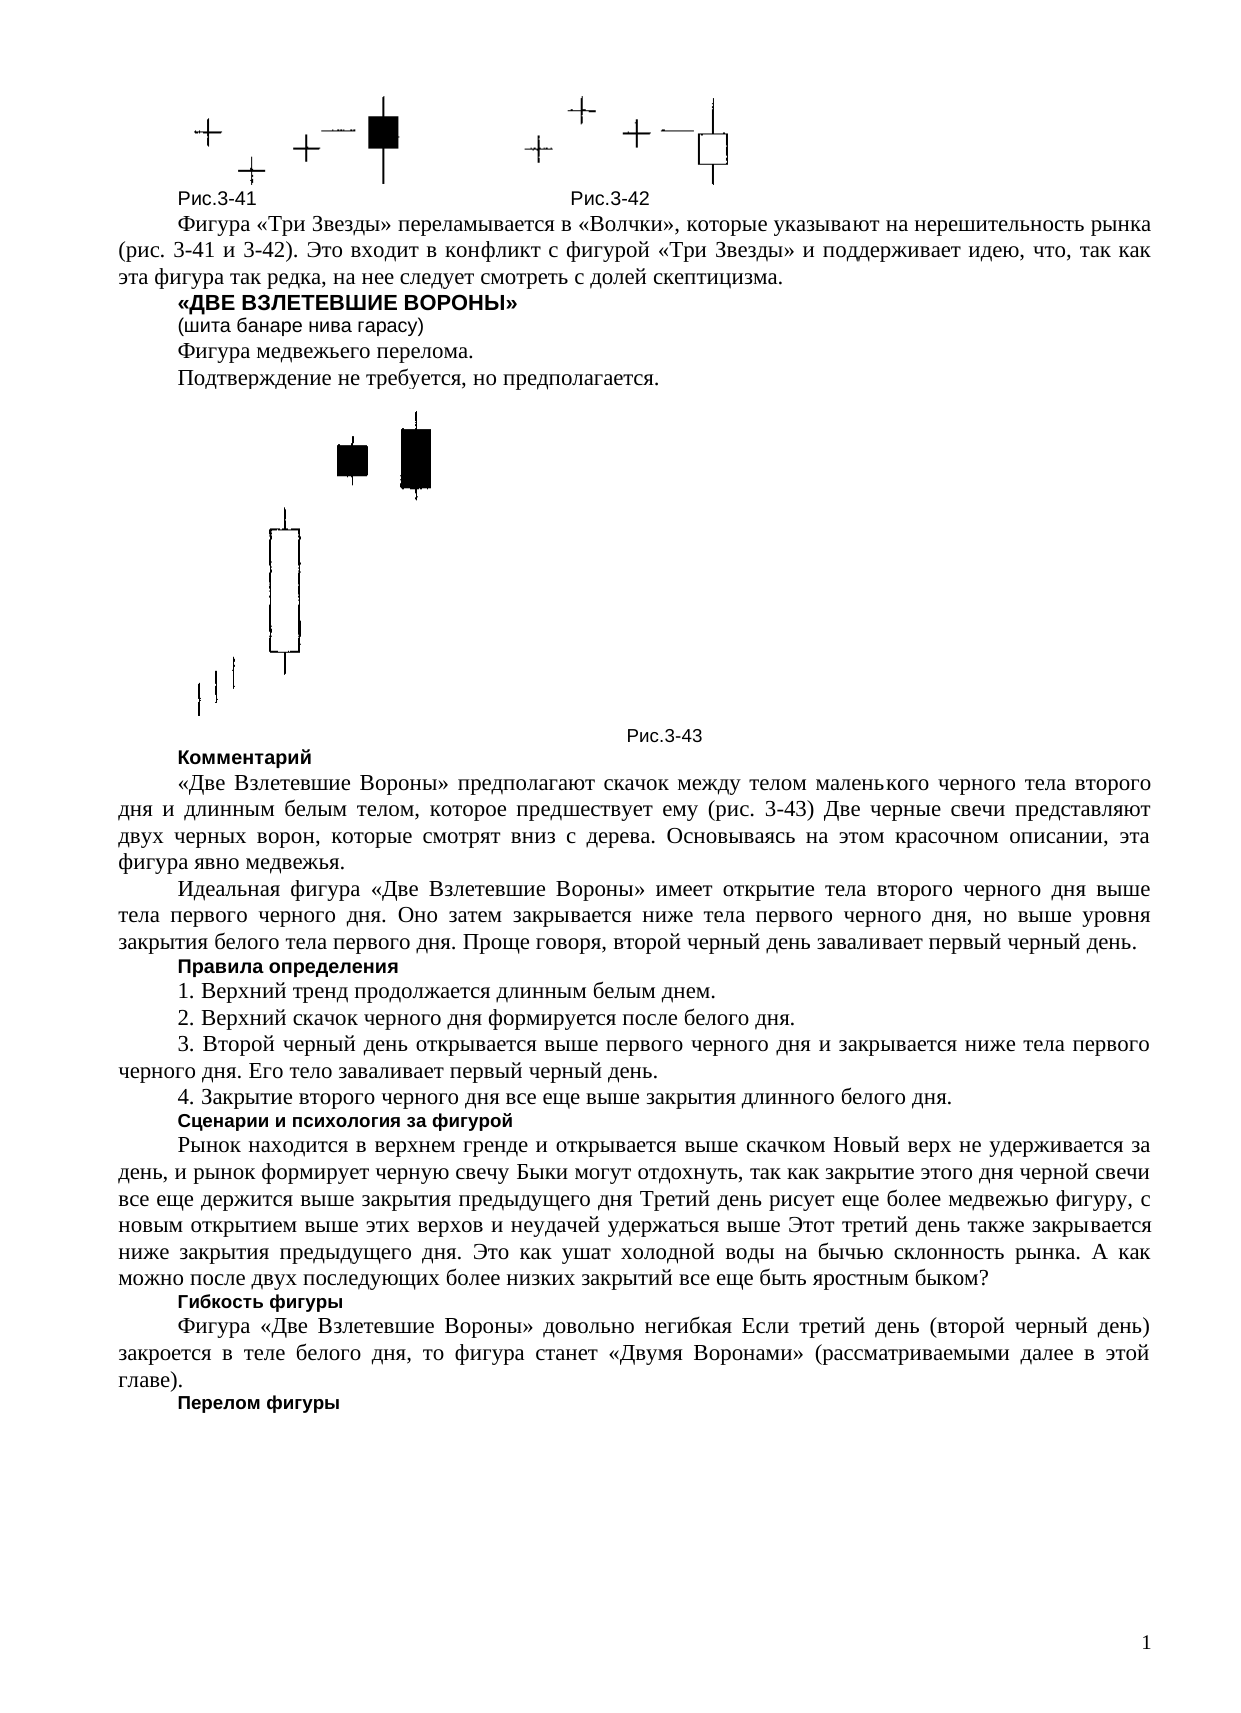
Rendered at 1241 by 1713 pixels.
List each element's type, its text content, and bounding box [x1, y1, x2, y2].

text (шита банаре нива гарасу) [118, 314, 1152, 337]
text 3. Второй черный день открывается выше первого черного дня и закрывается ниже тела первого черного дня. Его тело заваливает первый черный день. [118, 1030, 1152, 1083]
text Рис.3-41 Рис.3-42 [118, 187, 1152, 210]
text Комментарий [118, 746, 1152, 768]
text 2. Верхний скачок черного дня формируется после белого дня. [118, 1003, 1152, 1030]
text «Две Взлетевшие Вороны» предполагают скачок между телом маленького черного тела второго дня и длинным белым телом, которое предшествует ему (рис. 3-43) Две черные свечи представляют двух черных ворон, которые смотрят вниз с дерева. Основываясь на этом красочном описании, эта фигура явно медвежья. [118, 768, 1152, 875]
text Идеальная фигура «Две Взлетевшие Вороны» имеет открытие тела второго черного дня выше тела первого черного дня. Оно затем закрывается ниже тела первого черного дня, но выше уровня закрытия белого тела первого дня. Проще говоря, второй черный день заваливает первый черный день. [118, 875, 1152, 954]
text Гибкость фигуры [118, 1291, 1152, 1312]
text Фигура «Две Взлетевшие Вороны» довольно негибкая Если третий день (второй черный день) закроется в теле белого дня, то фигура станет «Двумя Воронами» (рассматриваемыми далее в этой главе). [118, 1312, 1152, 1392]
text Правила определения [118, 954, 1152, 977]
text Сценарии и психология за фигурой [118, 1110, 1152, 1131]
text Перелом фигуры [118, 1392, 1152, 1413]
text 1. Верхний тренд продолжается длинным белым днем. [118, 977, 1152, 1003]
text 4. Закрытие второго черного дня все еще выше закрытия длинного белого дня. [118, 1083, 1152, 1110]
text «ДВЕ ВЗЛЕТЕВШИЕ ВОРОНЫ» [118, 289, 1152, 314]
picture [177, 389, 468, 725]
text Рис.3-43 [118, 724, 1152, 746]
text Фигура «Три Звезды» переламывается в «Волчки», которые указывают на нерешительность рынка (рис. 3-41 и 3-42). Это входит в конфликт с фигурой «Три Звезды» и поддерживает идею, что, так как эта фигура так редка, на нее следует смотреть с долей скептицизма. [118, 210, 1152, 289]
text Подтверждение не требуется, но предполагается. [118, 363, 1152, 390]
picture [177, 88, 739, 187]
text Рынок находится в верхнем гренде и открывается выше скачком Новый верх не удерживается за день, и рынок формирует черную свечу Быки могут отдохнуть, так как закрытие этого дня черной свечи все еще держится выше закрытия предыдущего дня Третий день рисует еще более медвежью фигуру, с новым открытием выше этих верхов и неудачей удержаться выше Этот третий день также закрывается ниже закрытия предыдущего дня. Это как ушат холодной воды на бычью склонность рынка. А как можно после двух последующих более низких закрытий все еще быть яростным быком? [118, 1131, 1152, 1291]
text Фигура медвежьего перелома. [118, 337, 1152, 363]
